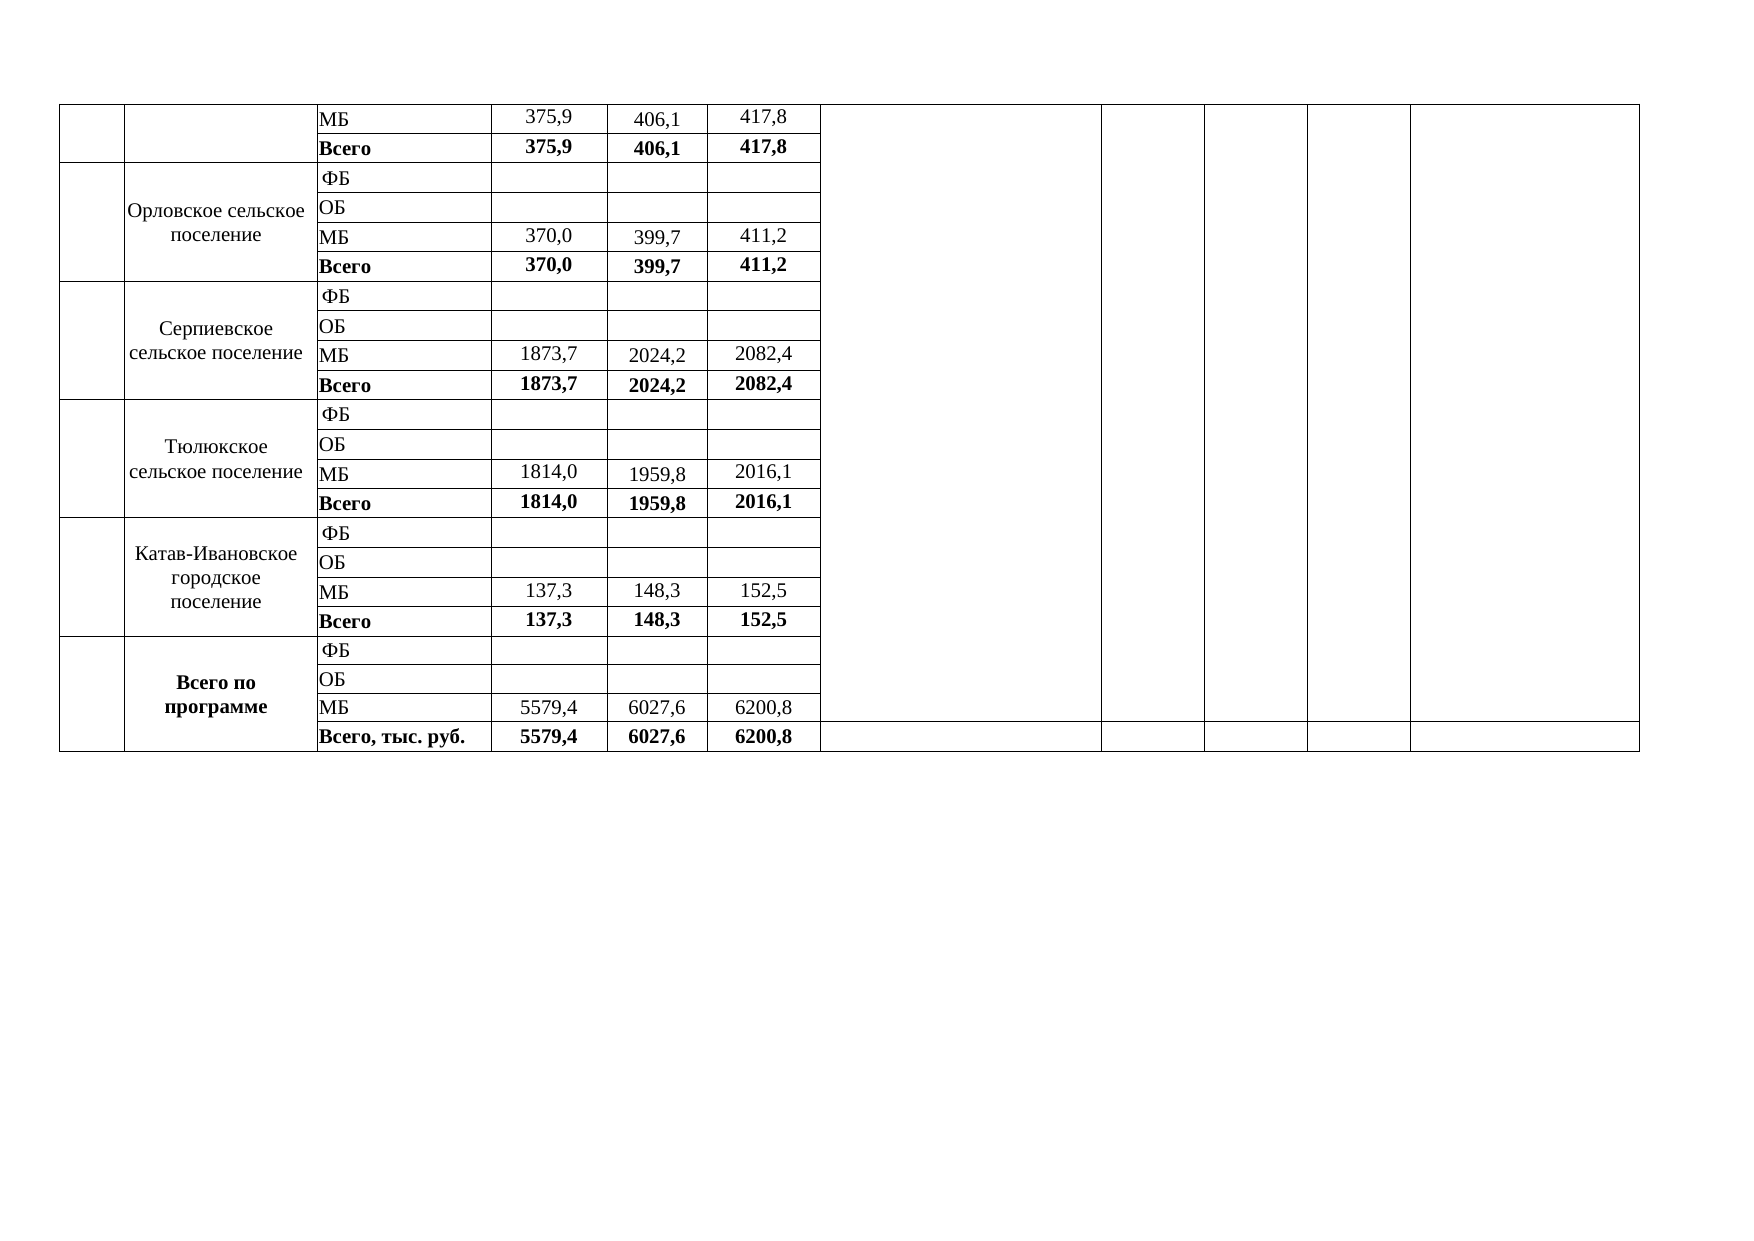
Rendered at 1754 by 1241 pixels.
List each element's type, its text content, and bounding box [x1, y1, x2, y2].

table_cell [1205, 722, 1307, 751]
table_cell [492, 430, 607, 458]
table_cell Катав-Ивановское городское поселение [125, 518, 317, 636]
table_cell ФБ [318, 637, 491, 664]
table_cell Всего [318, 134, 491, 162]
table_cell 1959,8 [608, 489, 707, 517]
table_cell [60, 282, 124, 399]
table_cell МБ [318, 341, 491, 369]
table_cell 417,8 [708, 134, 820, 162]
table_cell [708, 163, 820, 192]
table_cell 399,7 [608, 252, 707, 281]
table_cell ОБ [318, 193, 491, 222]
table_cell ФБ [318, 400, 491, 429]
table_cell 152,5 [708, 607, 820, 636]
table_cell 2016,1 [708, 489, 820, 517]
table_cell [1102, 722, 1204, 751]
table_cell 137,3 [492, 607, 607, 636]
table_cell 417,8 [708, 105, 820, 133]
table_cell 6200,8 [708, 694, 820, 721]
table_cell [60, 163, 124, 281]
table_cell 1873,7 [492, 341, 607, 369]
table_cell 6027,6 [608, 694, 707, 721]
table_cell Всего по программе [125, 637, 317, 751]
table_cell ОБ [318, 430, 491, 458]
table_cell Всего, тыс. руб. [318, 722, 491, 751]
table_cell 5579,4 [492, 722, 607, 751]
table_cell [492, 637, 607, 664]
table_cell [608, 400, 707, 429]
table_cell 2082,4 [708, 341, 820, 369]
table_cell Всего [318, 489, 491, 517]
table_cell [608, 548, 707, 577]
table_cell 137,3 [492, 578, 607, 606]
table_cell 1873,7 [492, 371, 607, 399]
table_cell Всего [318, 252, 491, 281]
table_cell ОБ [318, 665, 491, 693]
table_cell 370,0 [492, 223, 607, 251]
table_cell 2024,2 [608, 371, 707, 399]
table_cell [708, 637, 820, 664]
table_cell [492, 548, 607, 577]
table_cell 375,9 [492, 134, 607, 162]
table_cell [492, 665, 607, 693]
table_cell 2082,4 [708, 371, 820, 399]
table_cell [608, 282, 707, 310]
table_cell [608, 193, 707, 222]
table_cell [492, 311, 607, 340]
table_cell 370,0 [492, 252, 607, 281]
table_cell [608, 518, 707, 547]
table_cell 152,5 [708, 578, 820, 606]
table_cell Орловское сельское поселение [125, 163, 317, 281]
table_cell 2016,1 [708, 460, 820, 488]
table_cell [708, 665, 820, 693]
table_cell Тюлюкское сельское поселение [125, 400, 317, 517]
table_cell 6027,6 [608, 722, 707, 751]
table_cell Всего [318, 371, 491, 399]
table_cell ФБ [318, 282, 491, 310]
table_cell [492, 400, 607, 429]
table_cell [60, 400, 124, 517]
table_cell 406,1 [608, 134, 707, 162]
table_cell ОБ [318, 311, 491, 340]
table_cell [492, 193, 607, 222]
table_cell [821, 722, 1101, 751]
table_cell 5579,4 [492, 694, 607, 721]
table_cell [708, 282, 820, 310]
table_cell 1814,0 [492, 489, 607, 517]
table_cell [708, 311, 820, 340]
table_cell 399,7 [608, 223, 707, 251]
table_cell МБ [318, 578, 491, 606]
table_cell 406,1 [608, 105, 707, 133]
table_cell [608, 665, 707, 693]
table_cell 2024,2 [608, 341, 707, 369]
table_cell [708, 518, 820, 547]
table_cell 375,9 [492, 105, 607, 133]
table_cell [492, 282, 607, 310]
table_cell [60, 518, 124, 636]
table_cell [608, 311, 707, 340]
table_cell ОБ [318, 548, 491, 577]
table_cell 6200,8 [708, 722, 820, 751]
table_cell 411,2 [708, 252, 820, 281]
table_cell Всего [318, 607, 491, 636]
table_cell [492, 163, 607, 192]
table_cell [708, 400, 820, 429]
table_cell МБ [318, 223, 491, 251]
table_cell МБ [318, 105, 491, 133]
table_cell МБ [318, 460, 491, 488]
table_cell 411,2 [708, 223, 820, 251]
table_cell [608, 430, 707, 458]
table_cell 148,3 [608, 578, 707, 606]
table_cell 148,3 [608, 607, 707, 636]
table_cell [1308, 722, 1410, 751]
table_cell [608, 637, 707, 664]
table_cell МБ [318, 694, 491, 721]
table_cell [492, 518, 607, 547]
table_cell Серпиевское сельское поселение [125, 282, 317, 399]
table_cell [60, 105, 124, 162]
table_cell [708, 548, 820, 577]
table_cell [608, 163, 707, 192]
table_cell 1959,8 [608, 460, 707, 488]
table_cell [708, 193, 820, 222]
table_cell [60, 637, 124, 751]
table_cell 1814,0 [492, 460, 607, 488]
table_cell ФБ [318, 163, 491, 192]
table_cell ФБ [318, 518, 491, 547]
table_cell [1411, 722, 1639, 751]
table_cell [708, 430, 820, 458]
